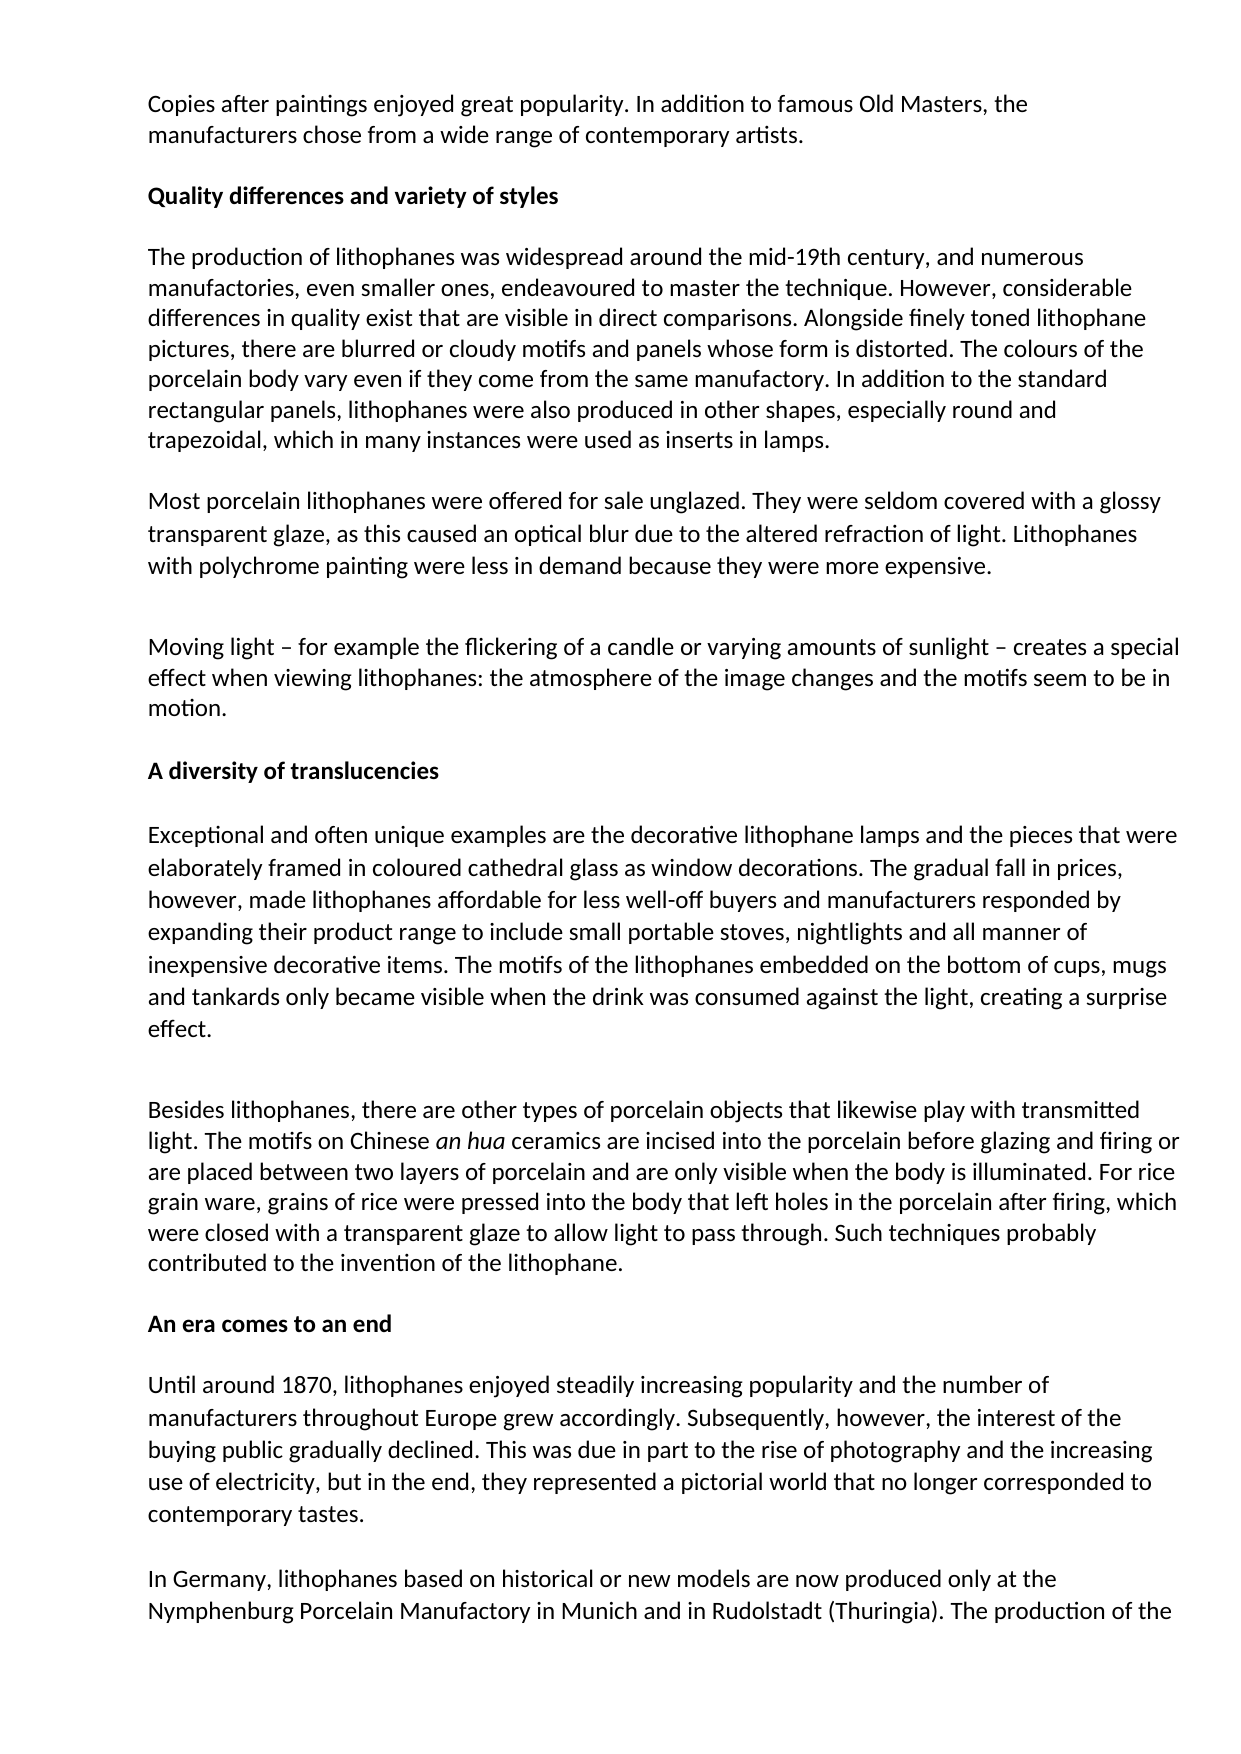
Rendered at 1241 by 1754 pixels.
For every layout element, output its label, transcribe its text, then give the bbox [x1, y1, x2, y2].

text Besides lithophanes, there are other types of porcelain objects that likewise play with transmitted light. The motifs on Chinese an hua ceramics are incised into the porcelain before glazing and firing or are placed between two layers of porcelain and are only visible when the body is illuminated. For rice grain ware, grains of rice were pressed into the body that left holes in the porcelain after firing, which were closed with a transparent glaze to allow light to pass through. Such techniques probably contributed to the invention of the lithophane. [148, 1095, 1181, 1278]
list Until around 1870, lithophanes enjoyed steadily increasing popularity and the number of manufacturers throughout Europe grew accordingly. Subsequently, however, the interest of the buying public gradually declined. This was due in part to the rise of photography and the increasing use of electricity, but in the end, they represented a pictorial world that no longer corresponded to contemporary tastes. [148, 1369, 1181, 1529]
text Quality differences and variety of styles [148, 180, 1181, 211]
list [148, 1563, 1181, 1626]
text The production of lithophanes was widespread around the mid-19th century, and numerous manufactories, even smaller ones, endeavoured to master the technique. However, considerable differences in quality exist that are visible in direct comparisons. Alongside finely toned lithophane pictures, there are blurred or cloudy motifs and panels whose form is distorted. The colours of the porcelain body vary even if they come from the same manufactory. In addition to the standard rectangular panels, lithophanes were also produced in other shapes, especially round and trapezoidal, which in many instances were used as inserts in lamps. [148, 241, 1181, 455]
text Moving light – for example the flickering of a candle or varying amounts of sunlight – creates a special effect when viewing lithophanes: the atmosphere of the image changes and the motifs seem to be in motion. [148, 631, 1181, 723]
list Exceptional and often unique examples are the decorative lithophane lamps and the pieces that were elaborately framed in coloured cathedral glass as window decorations. The gradual fall in prices, however, made lithophanes affordable for less well-off buyers and manufacturers responded by expanding their product range to include small portable stoves, nightlights and all manner of inexpensive decorative items. The motifs of the lithophanes embedded on the bottom of cups, mugs and tankards only became visible when the drink was consumed against the light, creating a surprise effect. [148, 820, 1181, 1044]
list Most porcelain lithophanes were offered for sale unglazed. They were seldom covered with a glossy transparent glaze, as this caused an optical blur due to the altered refraction of light. Lithophanes with polychrome painting were less in demand because they were more expensive. [148, 485, 1181, 581]
text An era comes to an end [148, 1308, 1181, 1339]
list A diversity of translucencies [148, 755, 1181, 786]
text Copies after paintings enjoyed great popularity. In addition to famous Old Masters, the manufacturers chose from a wide range of contemporary artists. [148, 89, 1181, 150]
